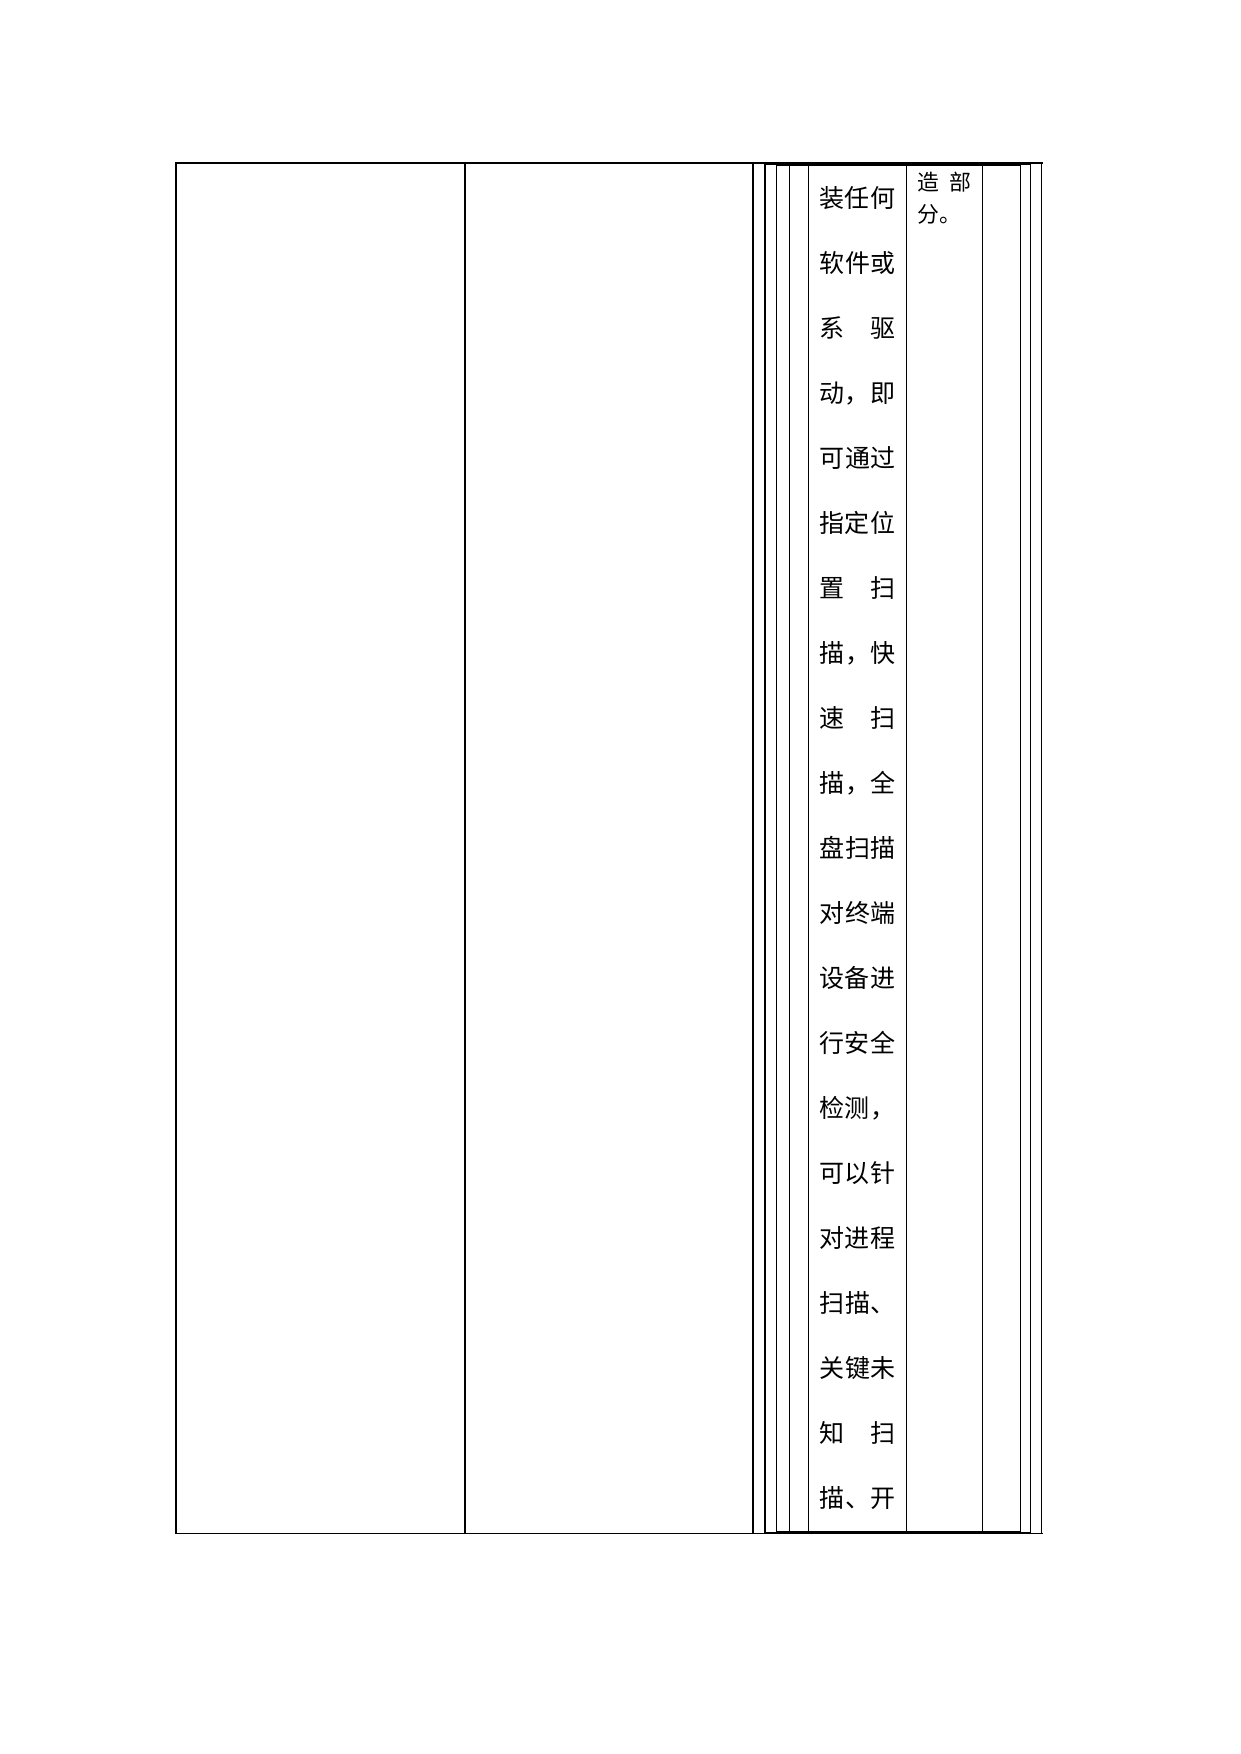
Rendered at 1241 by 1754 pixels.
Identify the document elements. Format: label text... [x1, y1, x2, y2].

table_cell [754, 164, 764, 1533]
table_cell [766, 165, 776, 1532]
table_cell [1031, 164, 1041, 1533]
table_cell 1 [177, 164, 464, 1533]
table_cell [466, 164, 752, 1533]
table_cell [1021, 165, 1030, 1532]
